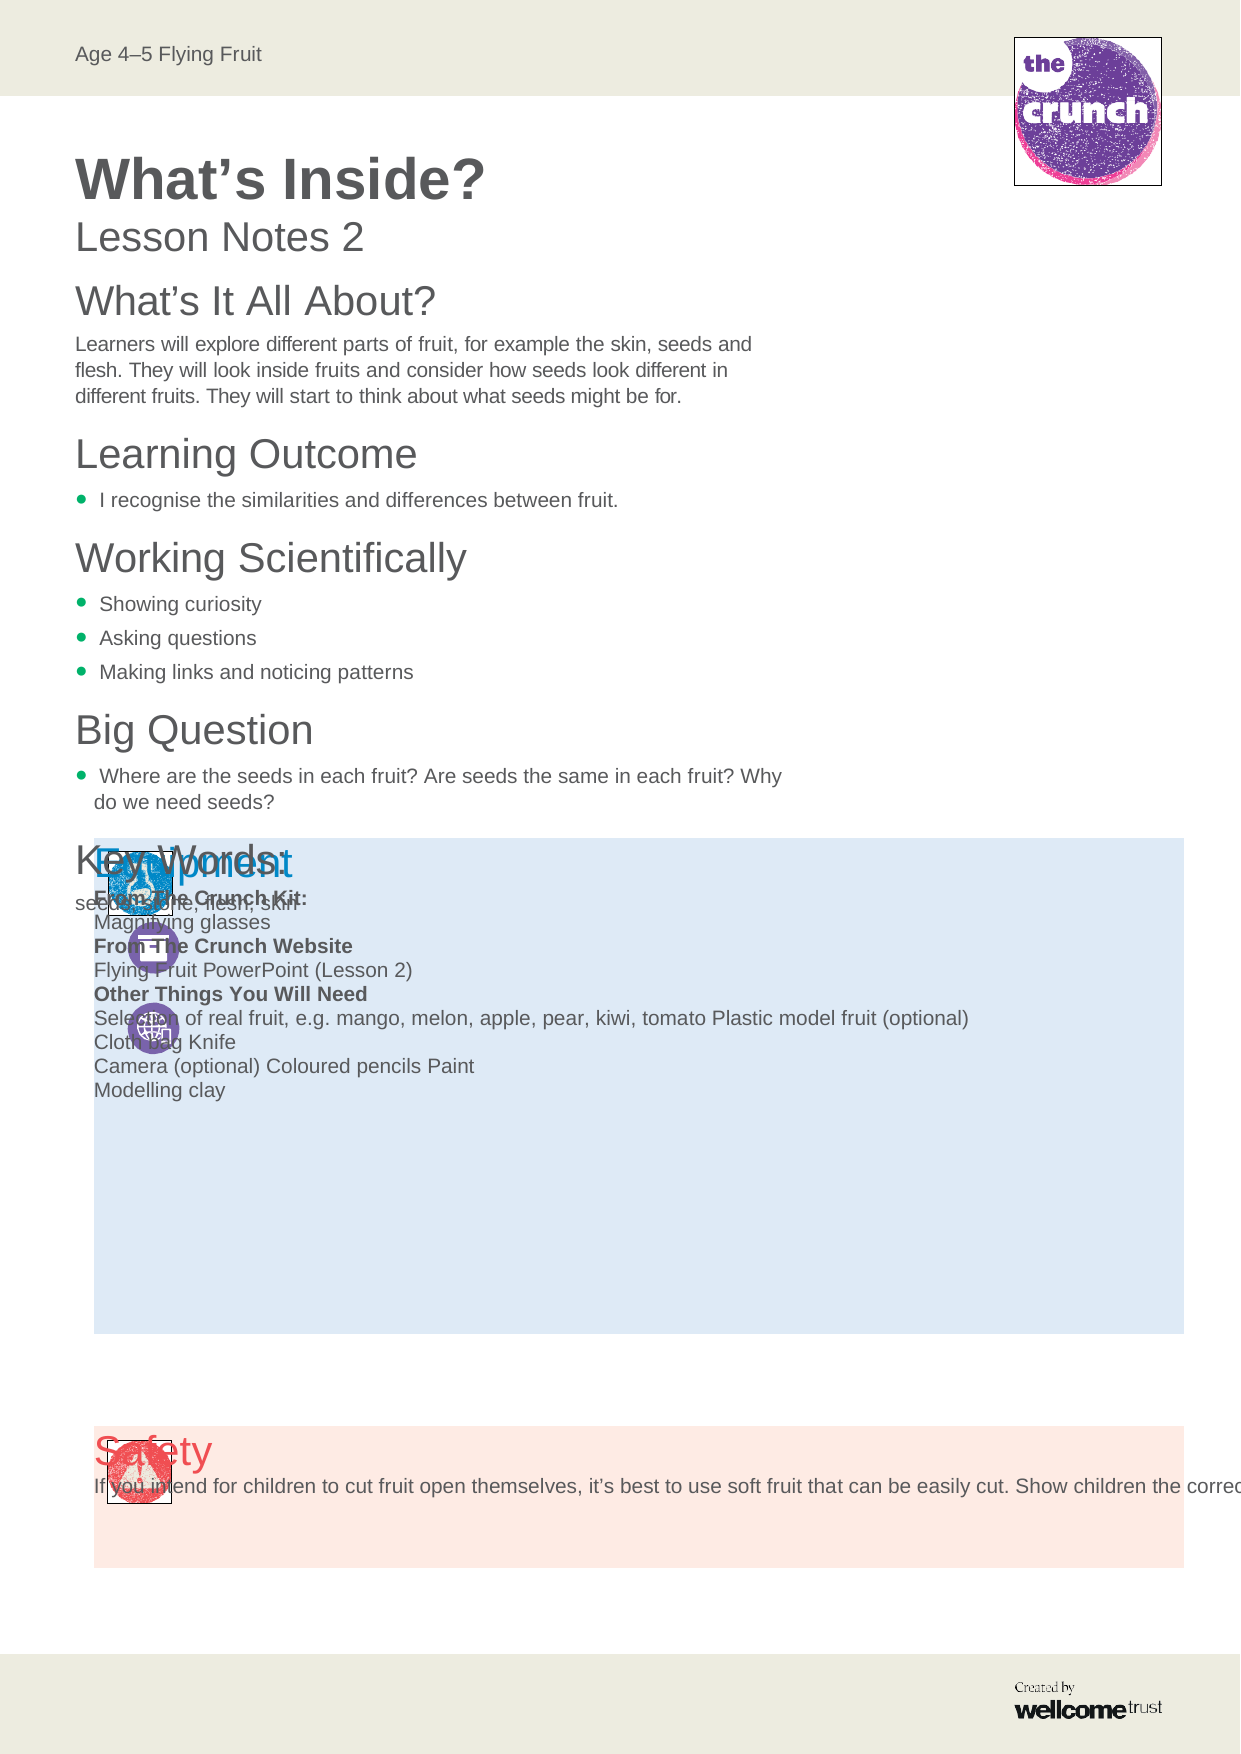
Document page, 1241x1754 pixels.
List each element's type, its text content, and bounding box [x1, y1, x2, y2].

picture [1014, 1681, 1162, 1721]
picture [162, 1455, 171, 1463]
text ● I recognise the similarities and differences between fruit. [75, 485, 787, 512]
subtitle Key Words: [75, 835, 787, 883]
subtitle Lesson Notes 2 [75, 212, 787, 260]
picture [108, 1441, 171, 1503]
picture [108, 1452, 115, 1462]
text ● Where are the seeds in each fruit? Are seeds the same in each fruit? Why do we need seeds? [75, 761, 787, 814]
subtitle Working Scientifically [75, 533, 787, 581]
text ● Making links and noticing patterns [75, 658, 787, 684]
picture [162, 1445, 171, 1452]
subtitle Learning Outcome [75, 429, 787, 477]
picture [1015, 38, 1161, 185]
subtitle Big Question [75, 706, 787, 753]
text Learners will explore different parts of fruit, for example the skin, seeds and flesh. They will look inside fruits and consider how seeds look different in different fruits. They will start to think about what seeds might be for. [75, 332, 797, 408]
text ● Showing curiosity [75, 589, 787, 616]
text What’s It All About? [75, 276, 787, 324]
picture [128, 883, 133, 891]
text ● Asking questions [75, 623, 787, 650]
text seeds, stone, flesh, skin [75, 891, 787, 915]
picture [149, 883, 154, 891]
